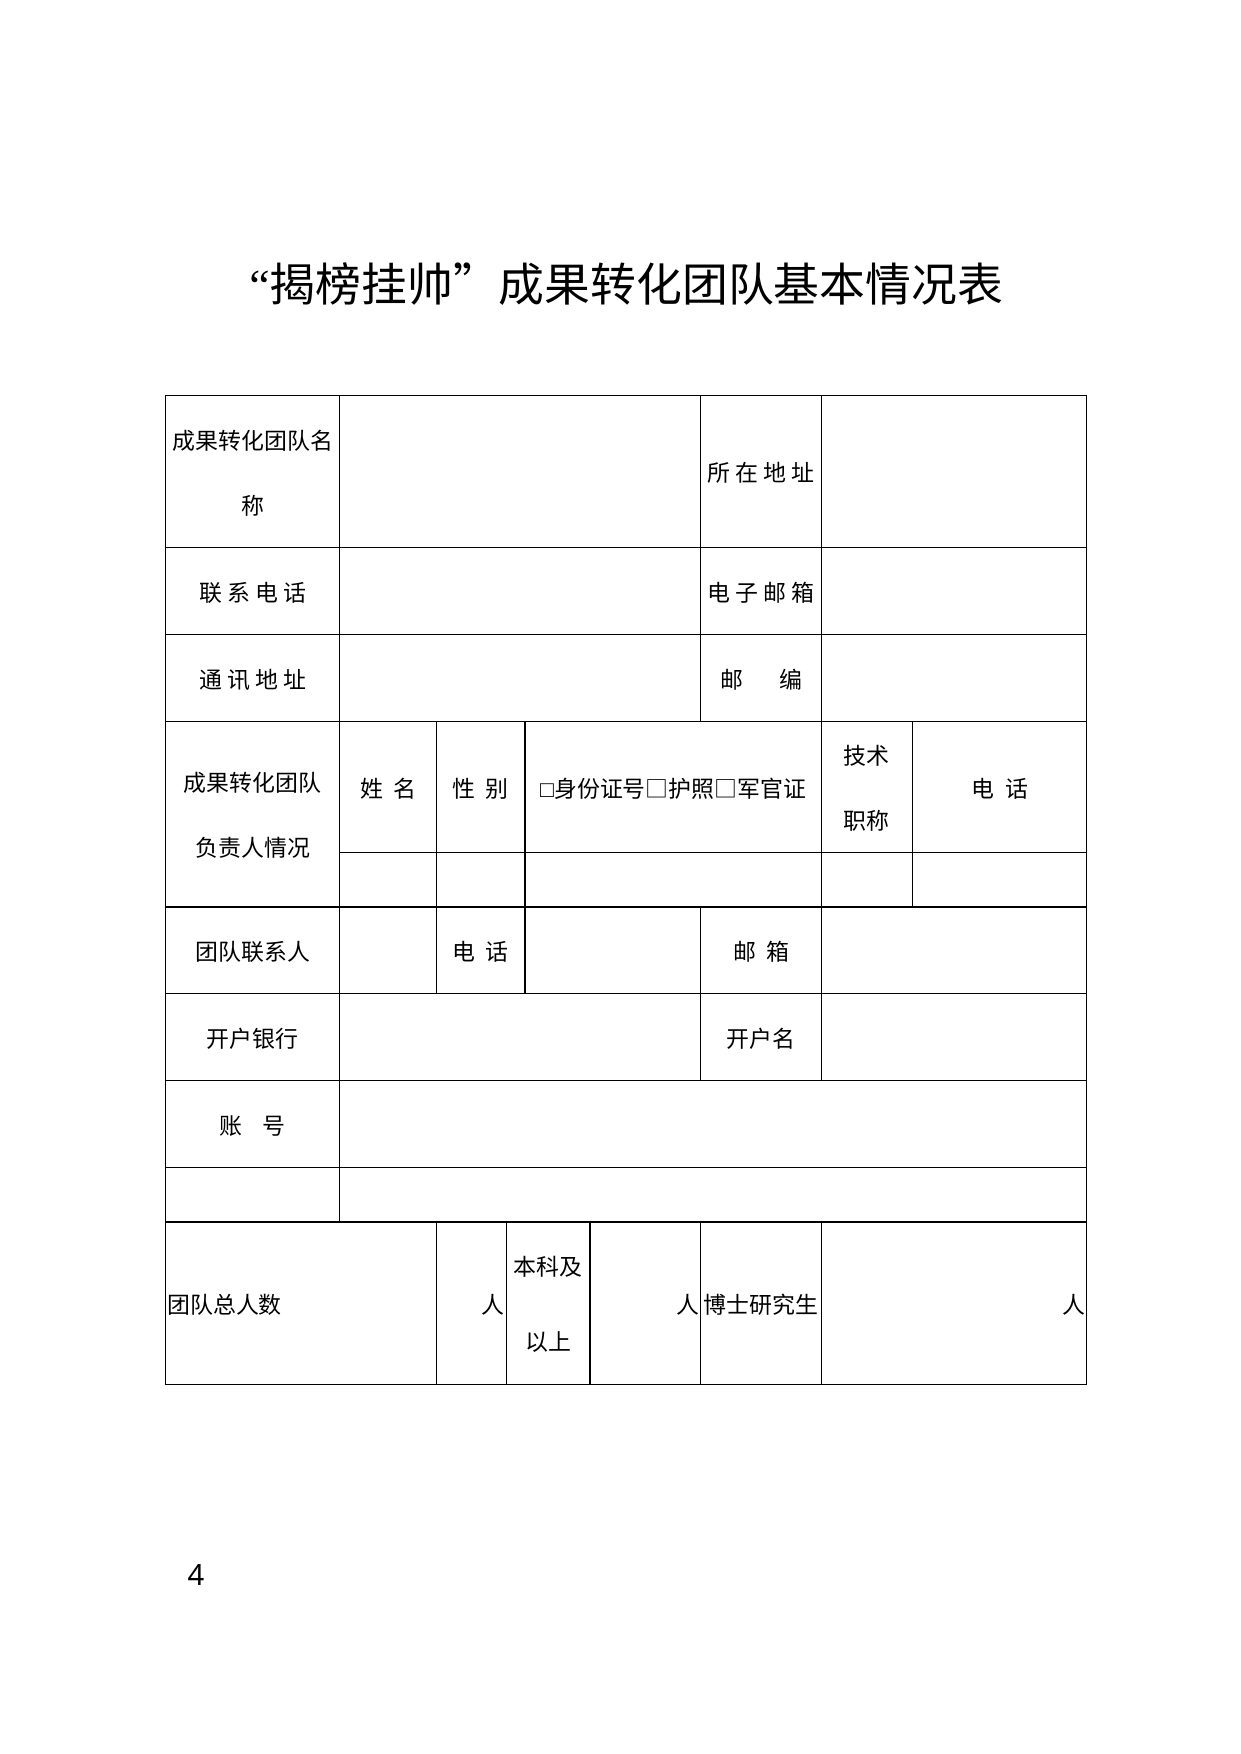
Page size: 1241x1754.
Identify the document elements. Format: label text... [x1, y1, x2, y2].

table_cell 性 别 [437, 722, 524, 852]
table_cell [340, 1081, 1086, 1167]
table_cell [822, 908, 1086, 993]
table_cell 姓 名 [340, 722, 436, 852]
text “揭榜挂帅”成果转化团队基本情况表 [165, 233, 1087, 330]
table_cell 电 话 [913, 722, 1086, 852]
table_cell [822, 635, 1086, 721]
table_cell 博士研究生 [701, 1223, 821, 1384]
table_cell 本科及 以上 [507, 1223, 589, 1384]
table_header [340, 396, 700, 547]
table_cell 开户银行 [166, 994, 339, 1080]
table_cell [437, 853, 524, 906]
table_cell 邮 箱 [701, 908, 821, 993]
table_header 成果转化团队名称 [166, 396, 339, 547]
table_cell 电 子 邮 箱 [701, 548, 821, 634]
table_cell 通 讯 地 址 [166, 635, 339, 721]
table_cell 电 话 [437, 908, 524, 993]
table_cell 开户名 [701, 994, 821, 1080]
table_cell 技术 职称 [822, 722, 912, 852]
table_cell [340, 908, 436, 993]
table_cell 人 [822, 1223, 1086, 1384]
table_cell [526, 853, 821, 906]
table_cell [822, 548, 1086, 634]
table_cell [340, 1168, 1086, 1221]
table_cell [526, 908, 700, 993]
table_cell [822, 853, 912, 906]
table_cell 人 [437, 1223, 506, 1384]
table_cell 联 系 电 话 [166, 548, 339, 634]
table_cell [340, 994, 700, 1080]
table_cell 人 [591, 1223, 700, 1384]
table_header 所 在 地 址 [701, 396, 821, 547]
table_cell [340, 853, 436, 906]
table_cell 邮 编 [701, 635, 821, 721]
table_cell [913, 853, 1086, 906]
table_header [822, 396, 1086, 547]
table_cell □身份证号□护照□军官证 [526, 722, 821, 852]
table_cell [166, 1168, 339, 1221]
table_cell [822, 994, 1086, 1080]
table_cell [340, 548, 700, 634]
table_cell [340, 635, 700, 721]
table_cell 成果转化团队 负责人情况 [166, 722, 339, 906]
table_cell 团队总人数 [166, 1223, 436, 1384]
table_cell 账 号 [166, 1081, 339, 1167]
table_cell 团队联系人 [166, 908, 339, 993]
